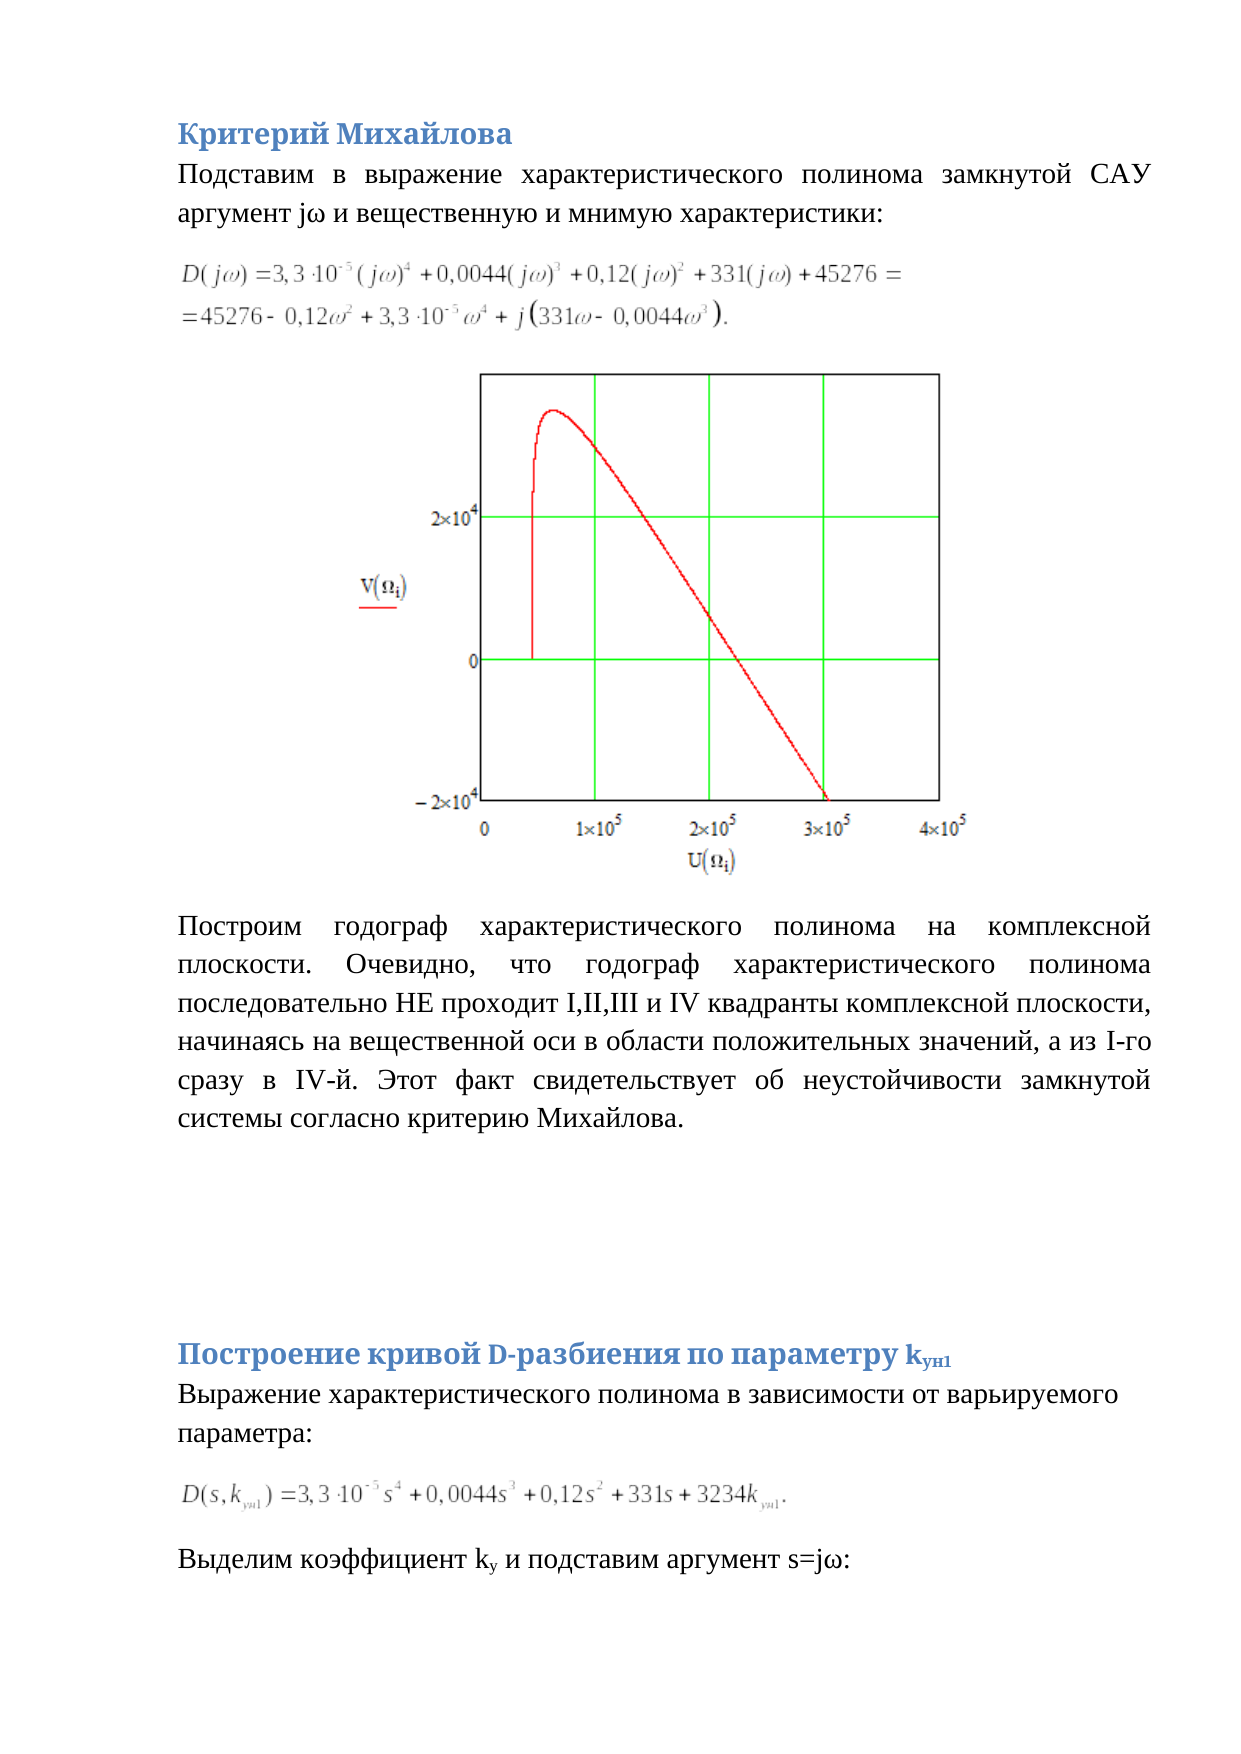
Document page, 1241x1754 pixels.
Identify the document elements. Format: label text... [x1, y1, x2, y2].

picture [358, 367, 970, 883]
text Выделим коэффициент kу и подставим аргумент s=jω: [177, 1542, 1152, 1575]
text Выражение характеристического полинома в зависимости от варьируемого параметра: [177, 1376, 1152, 1448]
subtitle Критерий Михайлова [177, 118, 1152, 152]
subtitle Построение кривой D-разбиения по параметру kун1 [177, 1338, 1152, 1371]
text Подставим в выражение характеристического полинома замкнутой САУ аргумент jω и вещественную и мнимую характеристики: [177, 157, 1152, 229]
text Построим годограф характеристического полинома на комплексной плоскости. Очевидно, что годограф характеристического полинома последовательно НЕ проходит I,II,III и IV квадранты комплексной плоскости, начинаясь на вещественной оси в области положительных значений, а из I-го сразу в IV-й. Этот факт свидетельствует об неустойчивости замкнутой системы согласно критерию Михайлова. [177, 908, 1152, 1134]
